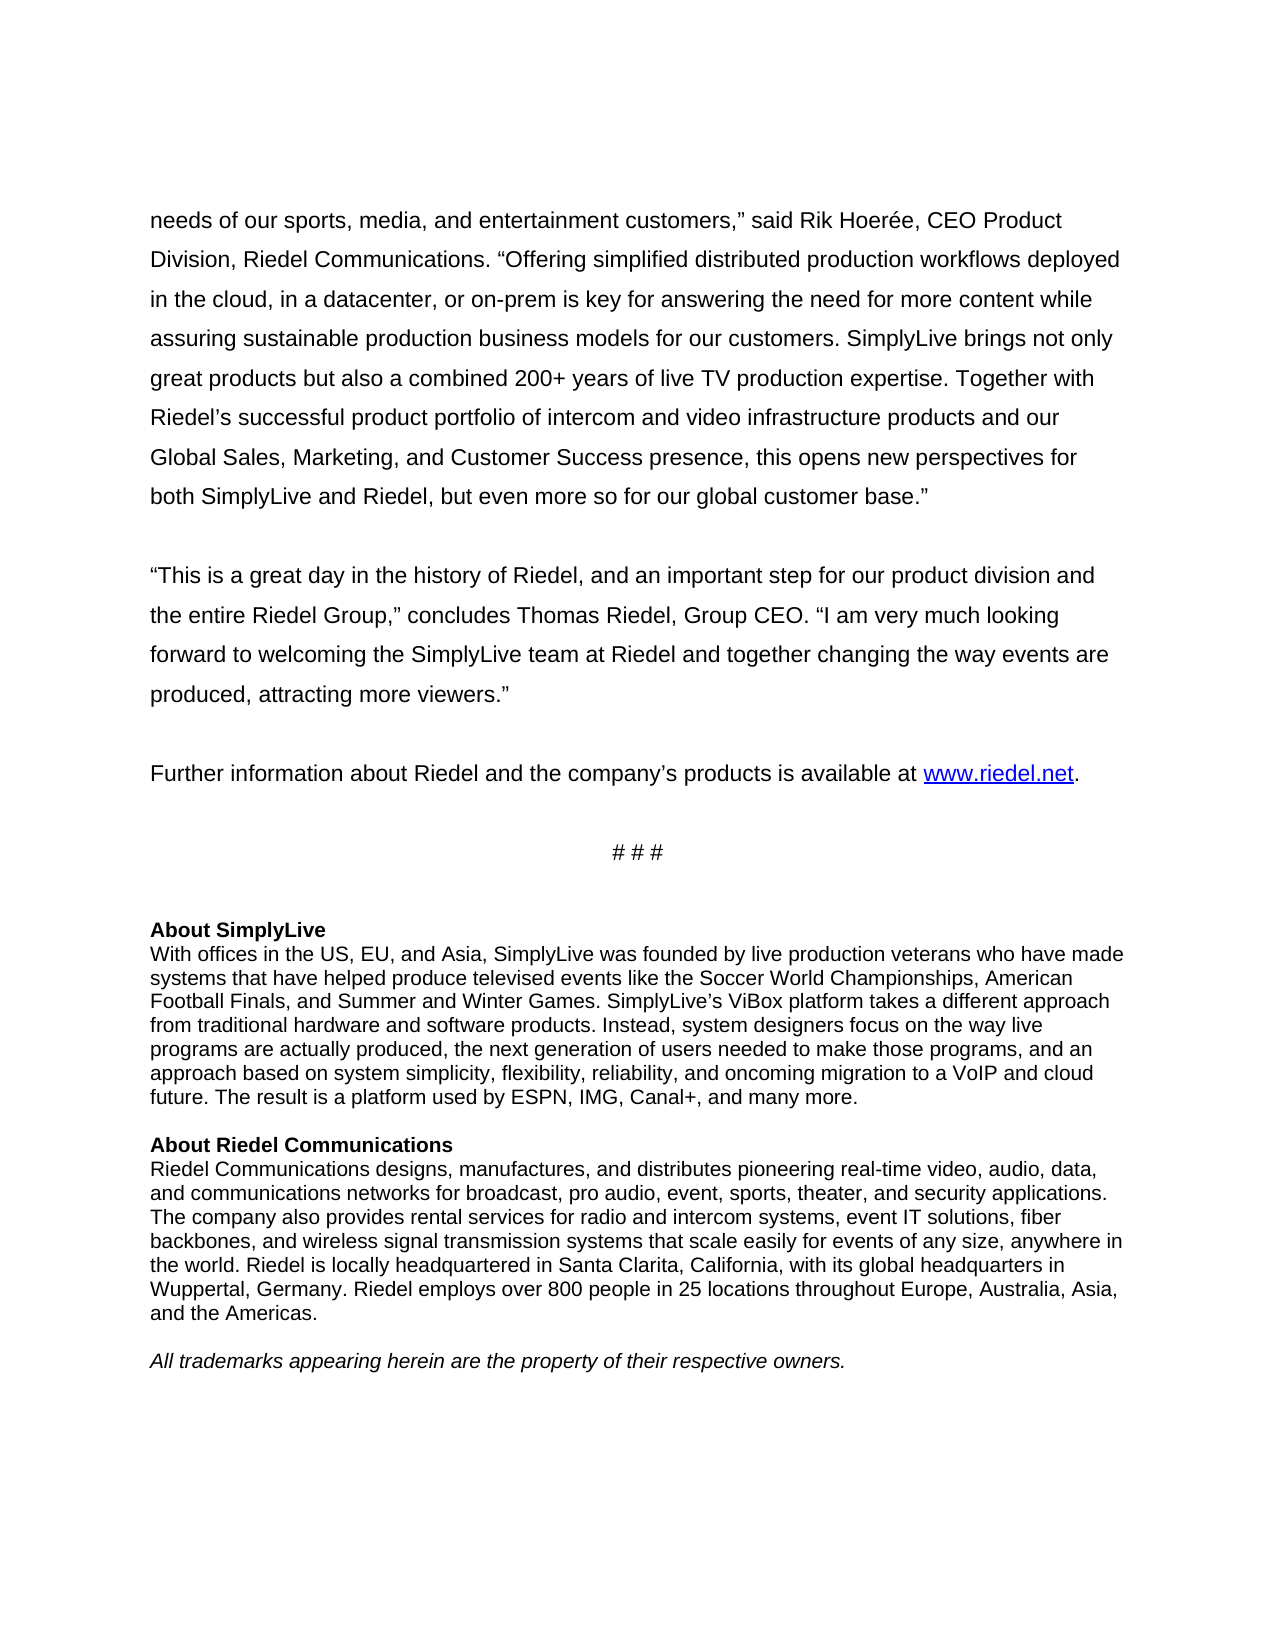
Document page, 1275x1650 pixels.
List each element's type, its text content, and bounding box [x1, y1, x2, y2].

text About Riedel Communications [150, 1133, 1125, 1157]
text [150, 207, 1125, 509]
text Further information about Riedel and the company’s products is available at www.riedel.net. [150, 759, 1125, 786]
text Riedel Communications designs, manufactures, and distributes pioneering real-time video, audio, data, and communications networks for broadcast, pro audio, event, sports, theater, and security applications. The company also provides rental services for radio and intercom systems, event IT solutions, fiber backbones, and wireless signal transmission systems that scale easily for events of any size, anywhere in the world. Riedel is locally headquartered in Santa Clarita, California, with its global headquarters in Wuppertal, Germany. Riedel employs over 800 people in 25 locations throughout Europe, Australia, Asia, and the Americas. [150, 1157, 1125, 1325]
text # # # [150, 838, 1125, 865]
text About SimplyLive With offices in the US, EU, and Asia, SimplyLive was founded by live production veterans who have made systems that have helped produce televised events like the Soccer World Championships, American Football Finals, and Summer and Winter Games. SimplyLive’s ViBox platform takes a different approach from traditional hardware and software products. Instead, system designers focus on the way live programs are actually produced, the next generation of users needed to make those programs, and an approach based on system simplicity, flexibility, reliability, and oncoming migration to a VoIP and cloud future. The result is a platform used by ESPN, IMG, Canal+, and many more. [150, 917, 1125, 1109]
text “This is a great day in the history of Riedel, and an important step for our product division and the entire Riedel Group,” concludes Thomas Riedel, Group CEO. “I am very much looking forward to welcoming the SimplyLive team at Riedel and together changing the way events are produced, attracting more viewers.” [150, 562, 1125, 707]
text All trademarks appearing herein are the property of their respective owners. [150, 1349, 1125, 1373]
